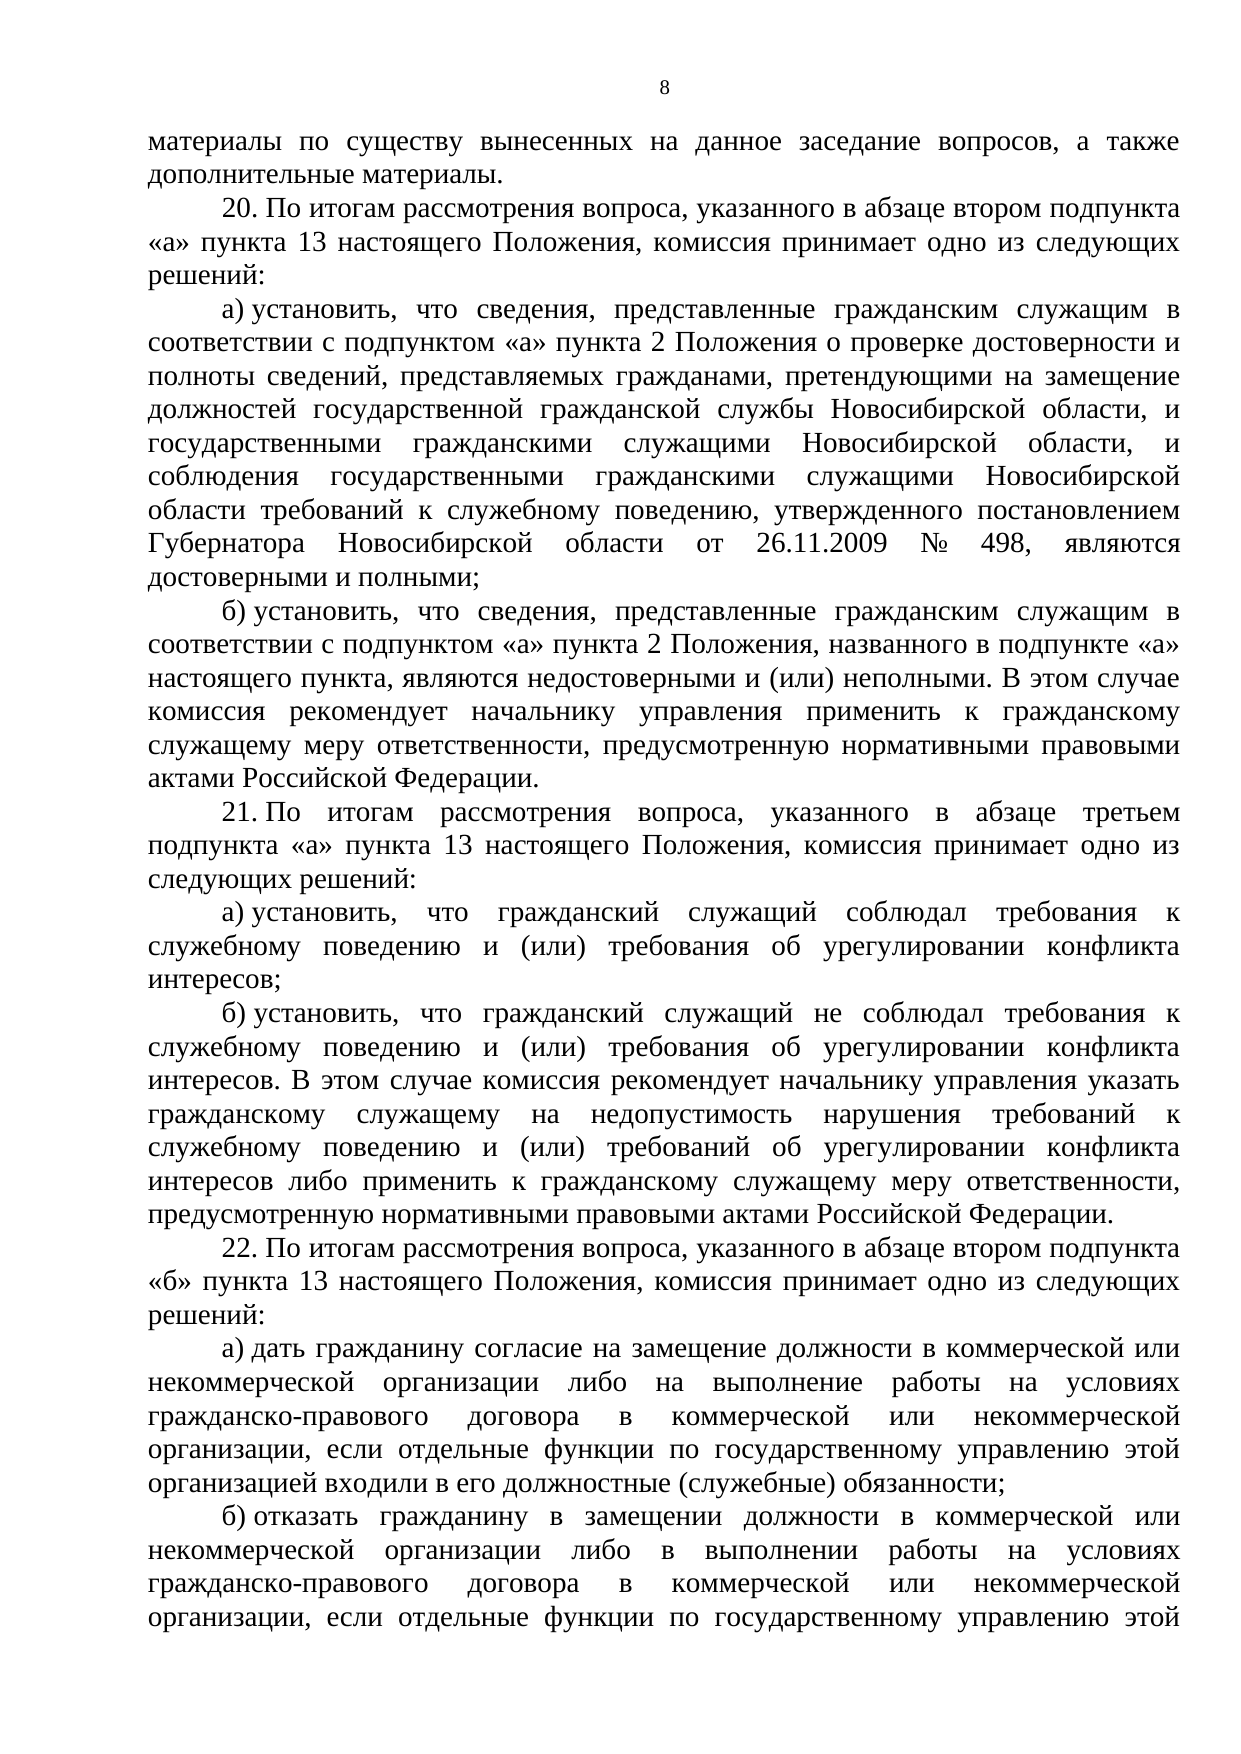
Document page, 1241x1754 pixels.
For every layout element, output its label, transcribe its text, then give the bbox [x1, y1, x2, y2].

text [148, 1498, 1181, 1632]
text б) установить, что сведения, представленные гражданским служащим в соответствии с подпунктом «а» пункта 2 Положения, названного в подпункте «а» настоящего пункта, являются недостоверными и (или) неполными. В этом случае комиссия рекомендует начальнику управления применить к гражданскому служащему меру ответственности, предусмотренную нормативными правовыми актами Российской Федерации. [148, 593, 1181, 794]
text 21. По итогам рассмотрения вопроса, указанного в абзаце третьем подпункта «а» пункта 13 настоящего Положения, комиссия принимает одно из следующих решений: [148, 794, 1181, 894]
text 20. По итогам рассмотрения вопроса, указанного в абзаце втором подпункта «а» пункта 13 настоящего Положения, комиссия принимает одно из следующих решений: [148, 190, 1181, 291]
text а) дать гражданину согласие на замещение должности в коммерческой или некоммерческой организации либо на выполнение работы на условиях гражданско-правового договора в коммерческой или некоммерческой организации, если отдельные функции по государственному управлению этой организацией входили в его должностные (служебные) обязанности; [148, 1331, 1181, 1498]
text а) установить, что сведения, представленные гражданским служащим в соответствии с подпунктом «а» пункта 2 Положения о проверке достоверности и полноты сведений, представляемых гражданами, претендующими на замещение должностей государственной гражданской службы Новосибирской области, и государственными гражданскими служащими Новосибирской области, и соблюдения государственными гражданскими служащими Новосибирской области требований к служебному поведению, утвержденного постановлением Губернатора Новосибирской области от 26.11.2009 № 498, являются достоверными и полными; [148, 291, 1181, 593]
text 22. По итогам рассмотрения вопроса, указанного в абзаце втором подпункта «б» пункта 13 настоящего Положения, комиссия принимает одно из следующих решений: [148, 1230, 1181, 1331]
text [148, 123, 1181, 190]
text а) установить, что гражданский служащий соблюдал требования к служебному поведению и (или) требования об урегулировании конфликта интересов; [148, 894, 1181, 995]
text б) установить, что гражданский служащий не соблюдал требования к служебному поведению и (или) требования об урегулировании конфликта интересов. В этом случае комиссия рекомендует начальнику управления указать гражданскому служащему на недопустимость нарушения требований к служебному поведению и (или) требований об урегулировании конфликта интересов либо применить к гражданскому служащему меру ответственности, предусмотренную нормативными правовыми актами Российской Федерации. [148, 995, 1181, 1230]
